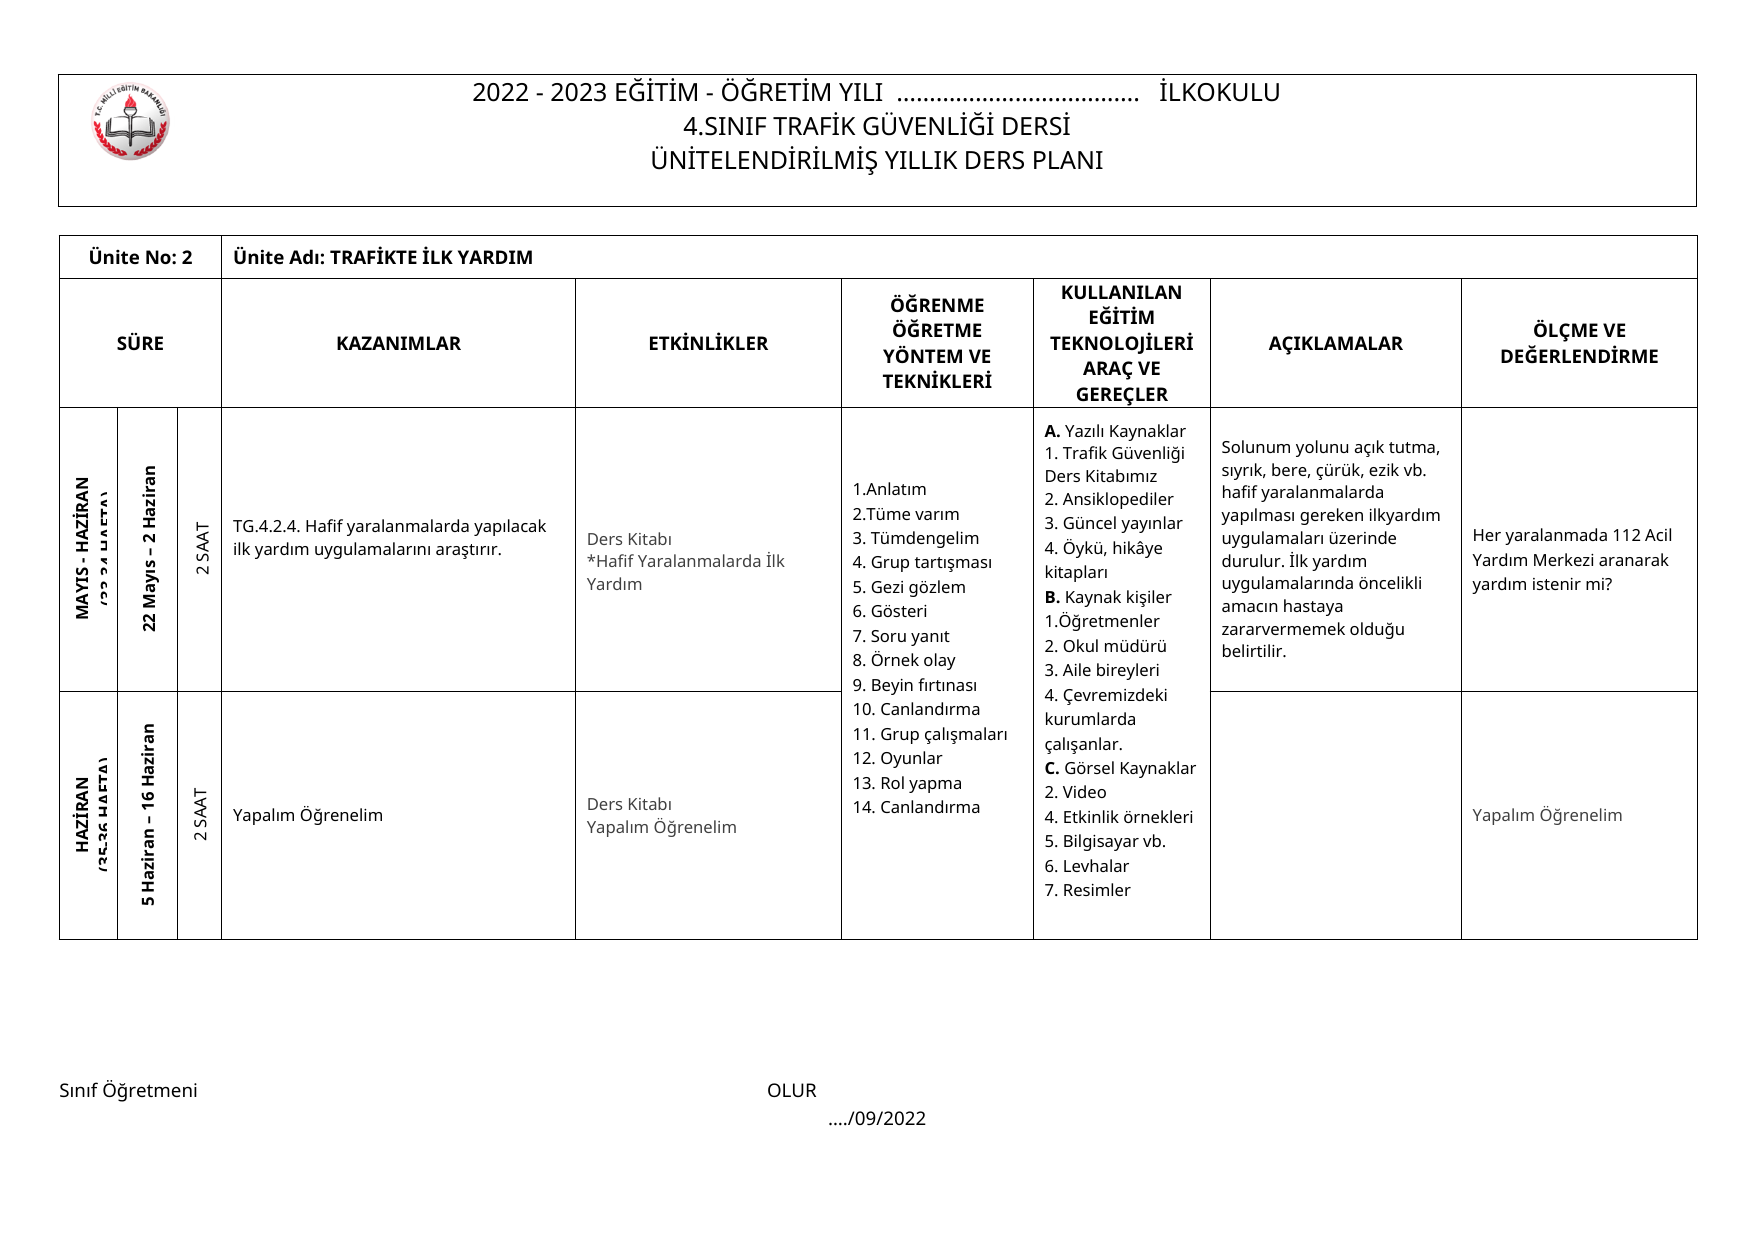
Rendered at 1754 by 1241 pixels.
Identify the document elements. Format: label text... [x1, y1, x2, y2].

table_cell A. Yazılı Kaynaklar 1. Trafik Güvenliği Ders Kitabımız 2. Ansiklopediler 3. Güncel yayınlar 4. Öykü, hikâye kitapları B. Kaynak kişiler 1.Öğretmenler 2. Okul müdürü 3. Aile bireyleri 4. Çevremizdeki kurumlarda çalışanlar. C. Görsel Kaynaklar 2. Video 4. Etkinlik örnekleri 5. Bilgisayar vb. 6. Levhalar 7. Resimler [1034, 408, 1210, 939]
table_cell KULLANILAN EĞİTİM TEKNOLOJİLERİ ARAÇ VE GEREÇLER [1034, 279, 1210, 407]
table_cell KAZANIMLAR [222, 279, 575, 407]
table_cell 22 Mayıs – 2 Haziran [118, 408, 177, 691]
table_cell 2 SAAT [178, 408, 221, 691]
table_cell ÖĞRENME ÖĞRETME YÖNTEM VE TEKNİKLERİ [842, 279, 1033, 407]
table_cell [1211, 692, 1461, 939]
text …./09/2022 [59, 1105, 1695, 1131]
table_cell 2 SAAT [178, 692, 221, 939]
table_cell HAZİRAN (35-36.HAFTA) [60, 692, 117, 939]
table_cell ETKİNLİKLER [576, 279, 841, 407]
table_cell AÇIKLAMALAR [1211, 279, 1461, 407]
table_cell SÜRE [60, 279, 221, 407]
picture [85, 77, 175, 167]
table_cell Solunum yolunu açık tutma, sıyrık, bere, çürük, ezik vb. hafif yaralanmalarda yapılması gereken ilkyardım uygulamaları üzerinde durulur. İlk yardım uygulamalarında öncelikli amacın hastaya zararvermemek olduğu belirtilir. [1211, 408, 1461, 691]
text Sınıf Öğretmeni OLUR [59, 1078, 1695, 1103]
table_cell MAYIS - HAZİRAN (33-34.HAFTA) [60, 408, 117, 691]
table_header Ünite No: 2 [60, 236, 221, 278]
table_header Ünite Adı: TRAFİKTE İLK YARDIM [222, 236, 1697, 278]
table_cell 5 Haziran – 16 Haziran [118, 692, 177, 939]
table_cell TG.4.2.4. Hafif yaralanmalarda yapılacak ilk yardım uygulamalarını araştırır. [222, 408, 575, 691]
table_cell Her yaralanmada 112 Acil Yardım Merkezi aranarak yardım istenir mi? [1462, 408, 1697, 691]
table_cell Yapalım Öğrenelim [1462, 692, 1697, 939]
table_cell Ders Kitabı Yapalım Öğrenelim [576, 692, 841, 939]
table_cell ÖLÇME VE DEĞERLENDİRME [1462, 279, 1697, 407]
table_cell Ders Kitabı *Hafif Yaralanmalarda İlk Yardım [576, 408, 841, 691]
table_cell 1.Anlatım 2.Tüme varım 3. Tümdengelim 4. Grup tartışması 5. Gezi gözlem 6. Gösteri 7. Soru yanıt 8. Örnek olay 9. Beyin fırtınası 10. Canlandırma 11. Grup çalışmaları 12. Oyunlar 13. Rol yapma 14. Canlandırma [842, 408, 1033, 939]
table_cell Yapalım Öğrenelim [222, 692, 575, 939]
